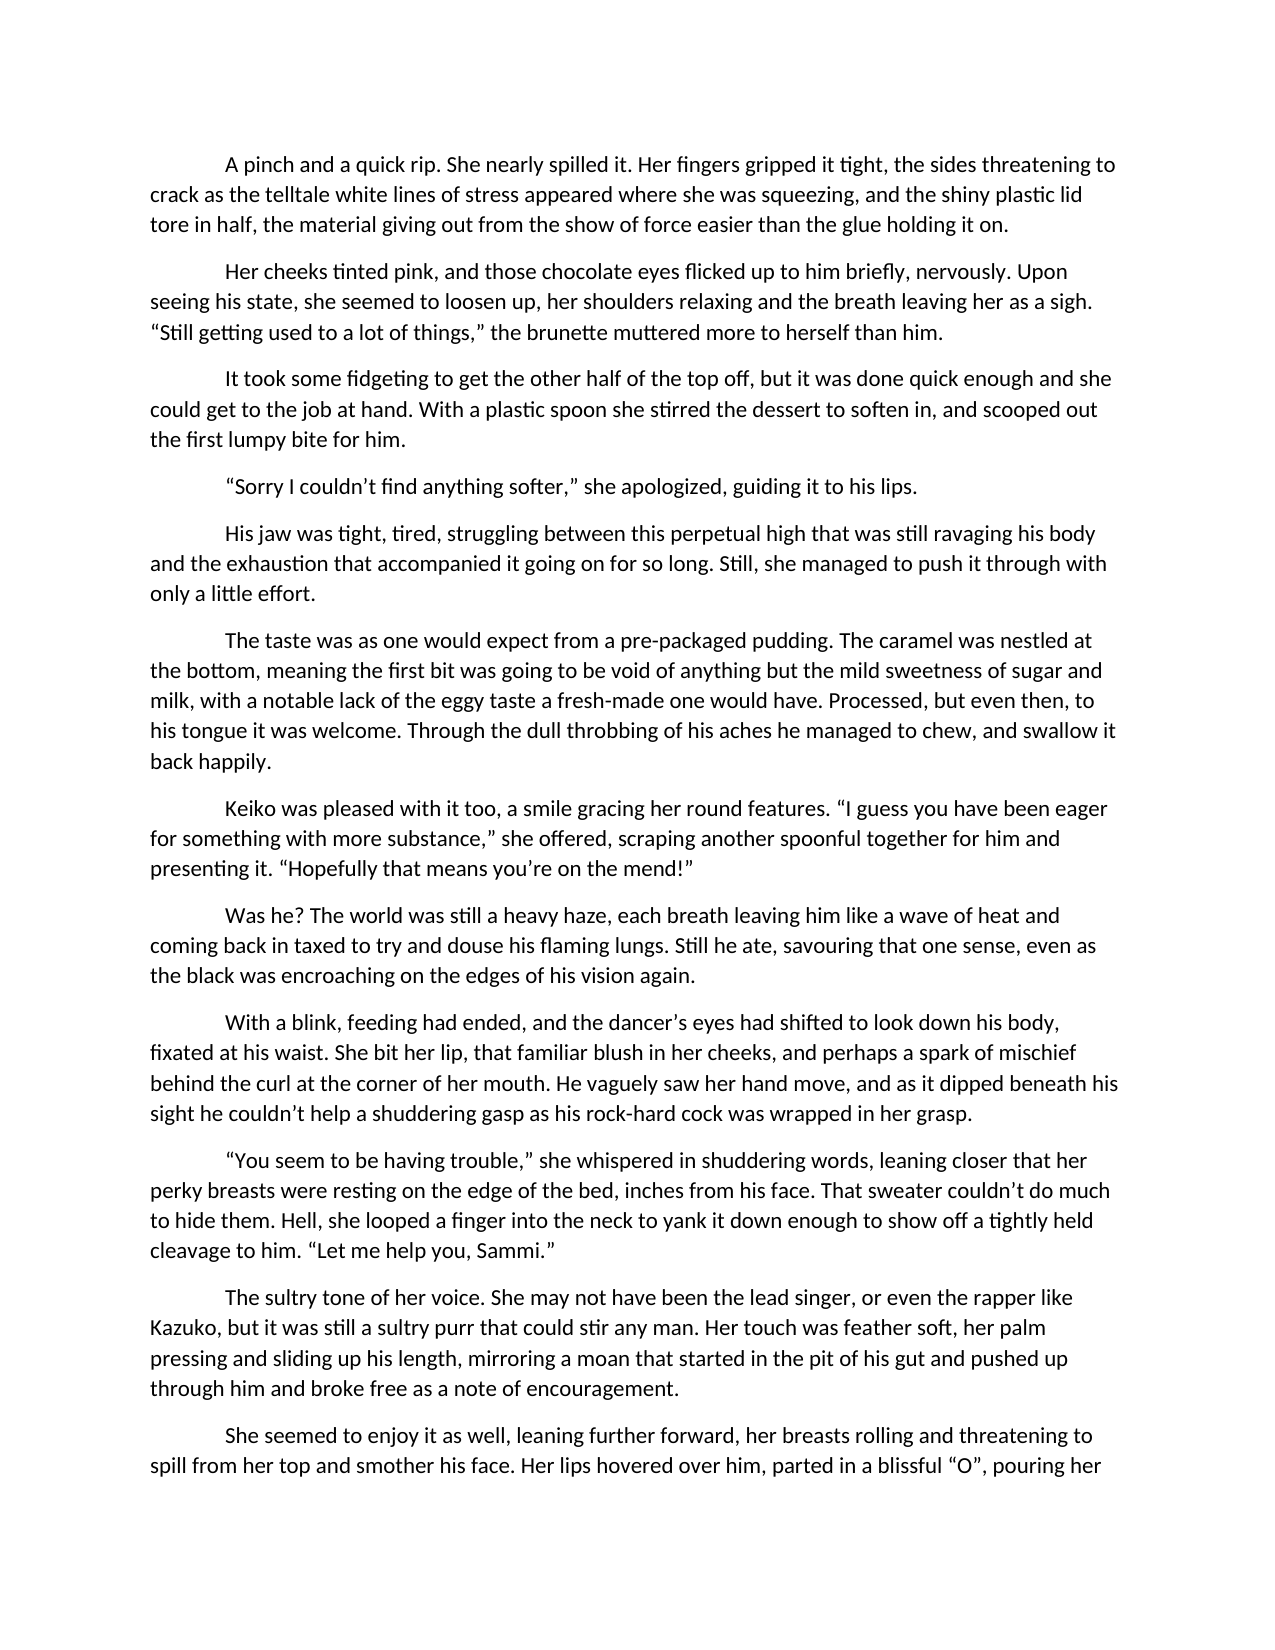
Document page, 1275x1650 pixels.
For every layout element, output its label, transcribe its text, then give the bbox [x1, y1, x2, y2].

text Keiko was pleased with it too, a smile gracing her round features. “I guess you have been eager for something with more substance,” she offered, scraping another spoonful together for him and presenting it. “Hopefully that means you’re on the mend!” [150, 794, 1125, 882]
text “Sorry I couldn’t find anything softer,” she apologized, guiding it to his lips. [150, 472, 1125, 500]
text Was he? The world was still a heavy haze, each breath leaving him like a wave of heat and coming back in taxed to try and douse his flaming lungs. Still he ate, savouring that one sense, even as the black was encroaching on the edges of his vision again. [150, 901, 1125, 989]
text The sultry tone of her voice. She may not have been the lead singer, or even the rapper like Kazuko, but it was still a sultry purr that could stir any man. Her touch was feather soft, her palm pressing and sliding up his length, mirroring a moan that started in the pit of his gut and pushed up through him and broke free as a note of encouragement. [150, 1283, 1125, 1402]
text It took some fidgeting to get the other half of the top off, but it was done quick enough and she could get to the job at hand. With a plastic spoon she stirred the dessert to soften in, and scooped out the first lumpy bite for him. [150, 364, 1125, 453]
text A pinch and a quick rip. She nearly spilled it. Her fingers gripped it tight, the sides threatening to crack as the telltale white lines of stress appeared where she was squeezing, and the shiny plastic lid tore in half, the material giving out from the show of force easier than the glue holding it on. [150, 150, 1125, 238]
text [150, 1421, 1125, 1479]
text Her cheeks tinted pink, and those chocolate eyes flicked up to him briefly, nervously. Upon seeing his state, she seemed to loosen up, her shoulders relaxing and the breath leaving her as a sigh. “Still getting used to a lot of things,” the brunette muttered more to herself than him. [150, 257, 1125, 346]
text His jaw was tight, tired, struggling between this perpetual high that was still ravaging his body and the exhaustion that accompanied it going on for so long. Still, she managed to push it through with only a little effort. [150, 519, 1125, 607]
text With a blink, feeding had ended, and the dancer’s eyes had shifted to look down his body, fixated at his waist. She bit her lip, that familiar blush in her cheeks, and perhaps a spark of mischief behind the curl at the corner of her mouth. He vaguely saw her hand move, and as it dipped beneath his sight he couldn’t help a shuddering gasp as his rock-hard cock was wrapped in her grasp. [150, 1008, 1125, 1127]
text “You seem to be having trouble,” she whispered in shuddering words, leaning closer that her perky breasts were resting on the edge of the bed, inches from his face. That sweater couldn’t do much to hide them. Hell, she looped a finger into the neck to yank it down enough to show off a tightly held cleavage to him. “Let me help you, Sammi.” [150, 1146, 1125, 1264]
text The taste was as one would expect from a pre-packaged pudding. The caramel was nestled at the bottom, meaning the first bit was going to be void of anything but the mild sweetness of sugar and milk, with a notable lack of the eggy taste a fresh-made one would have. Processed, but even then, to his tongue it was welcome. Through the dull throbbing of his aches he managed to chew, and swallow it back happily. [150, 626, 1125, 775]
